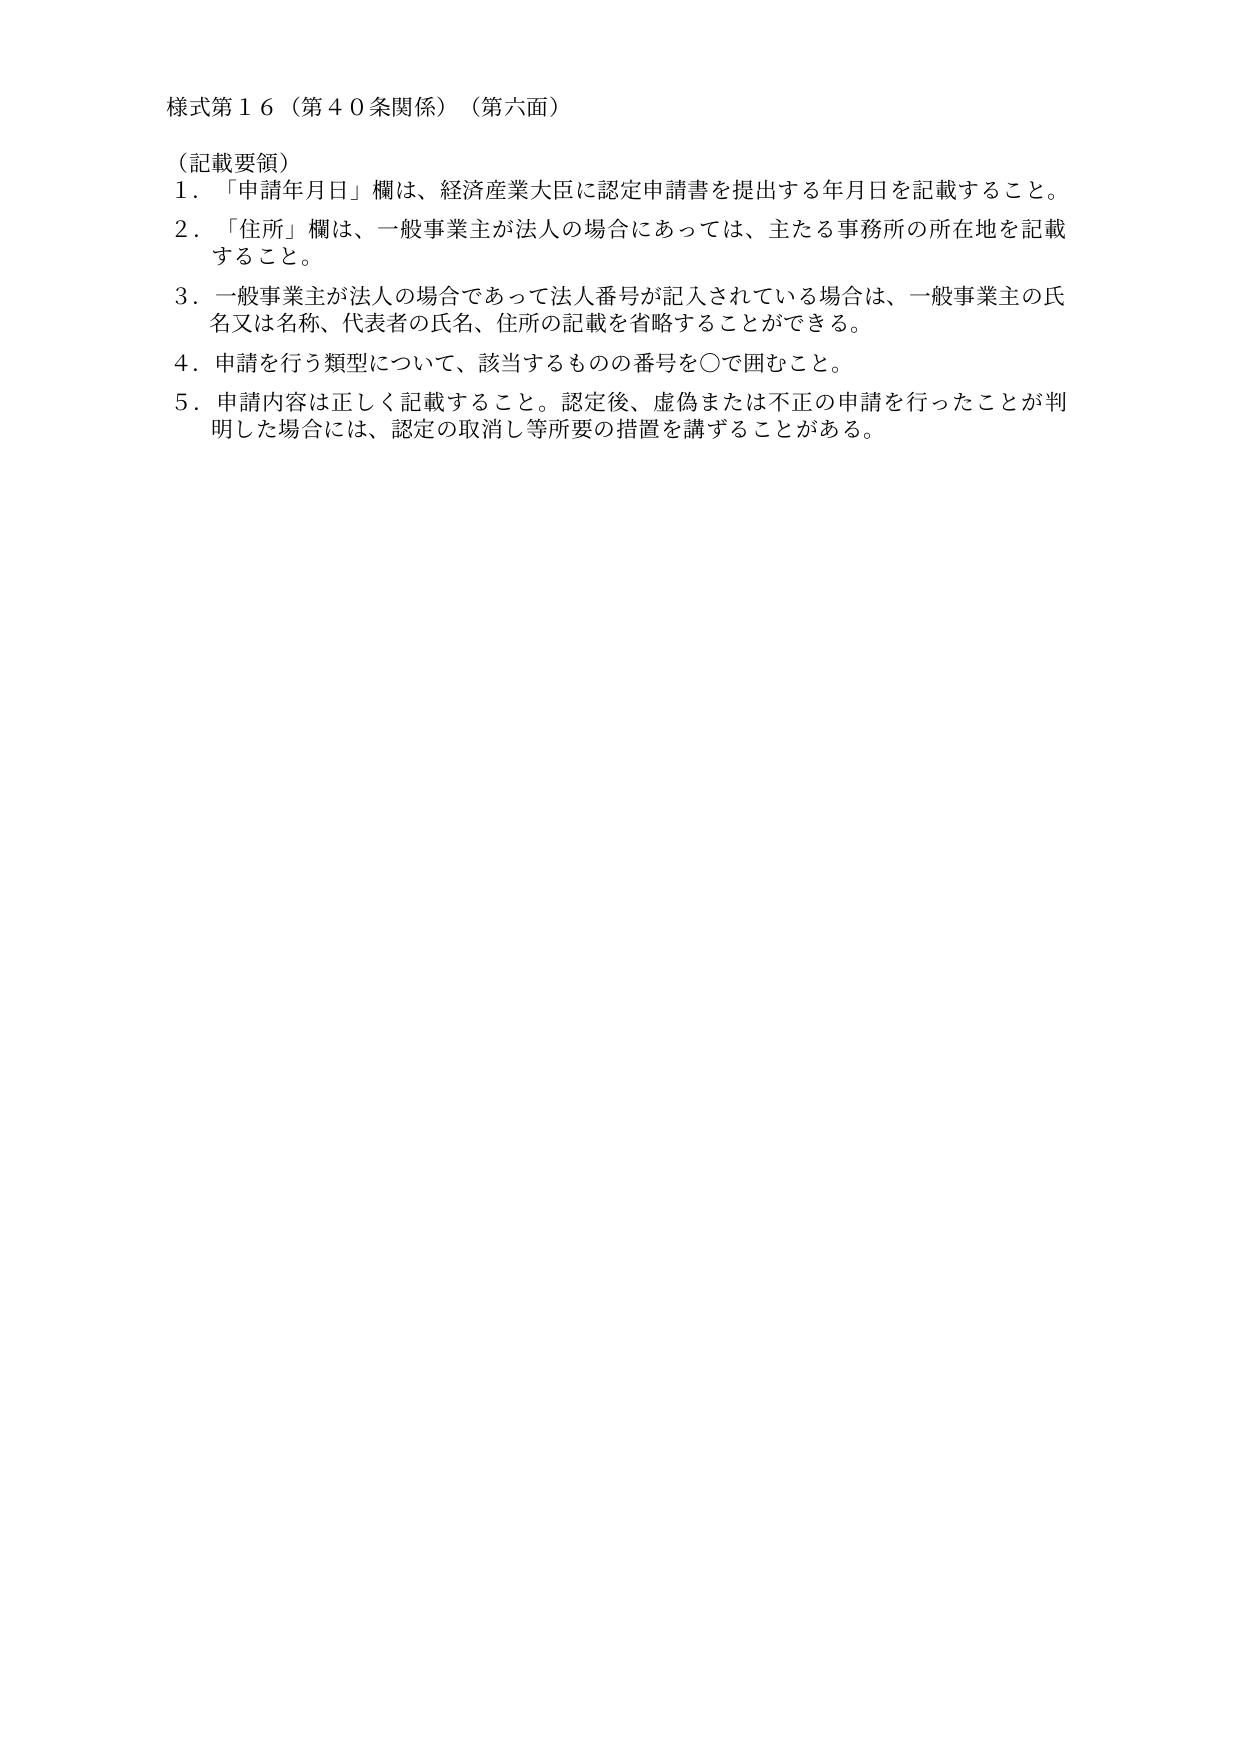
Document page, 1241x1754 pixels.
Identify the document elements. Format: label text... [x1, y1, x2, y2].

text （記載要領） [167, 149, 996, 176]
text ２．「住所」欄は、一般事業主が法人の場合にあっては、主たる事務所の所在地を記載すること。 [170, 216, 1067, 270]
text 様式第１６（第４０条関係）（第六面） [167, 89, 1070, 122]
text １．「申請年月日」欄は、経済産業大臣に認定申請書を提出する年月日を記載すること。 [170, 176, 1067, 203]
text ４．申請を行う類型について、該当するものの番号を○で囲むこと。 [170, 349, 1067, 376]
text ５．申請内容は正しく記載すること。認定後、虚偽または不正の申請を行ったことが判明した場合には、認定の取消し等所要の措置を講ずることがある。 [170, 389, 1067, 443]
text ３．一般事業主が法人の場合であって法人番号が記入されている場合は、一般事業主の氏名又は名称、代表者の氏名、住所の記載を省略することができる。 [170, 283, 1067, 337]
